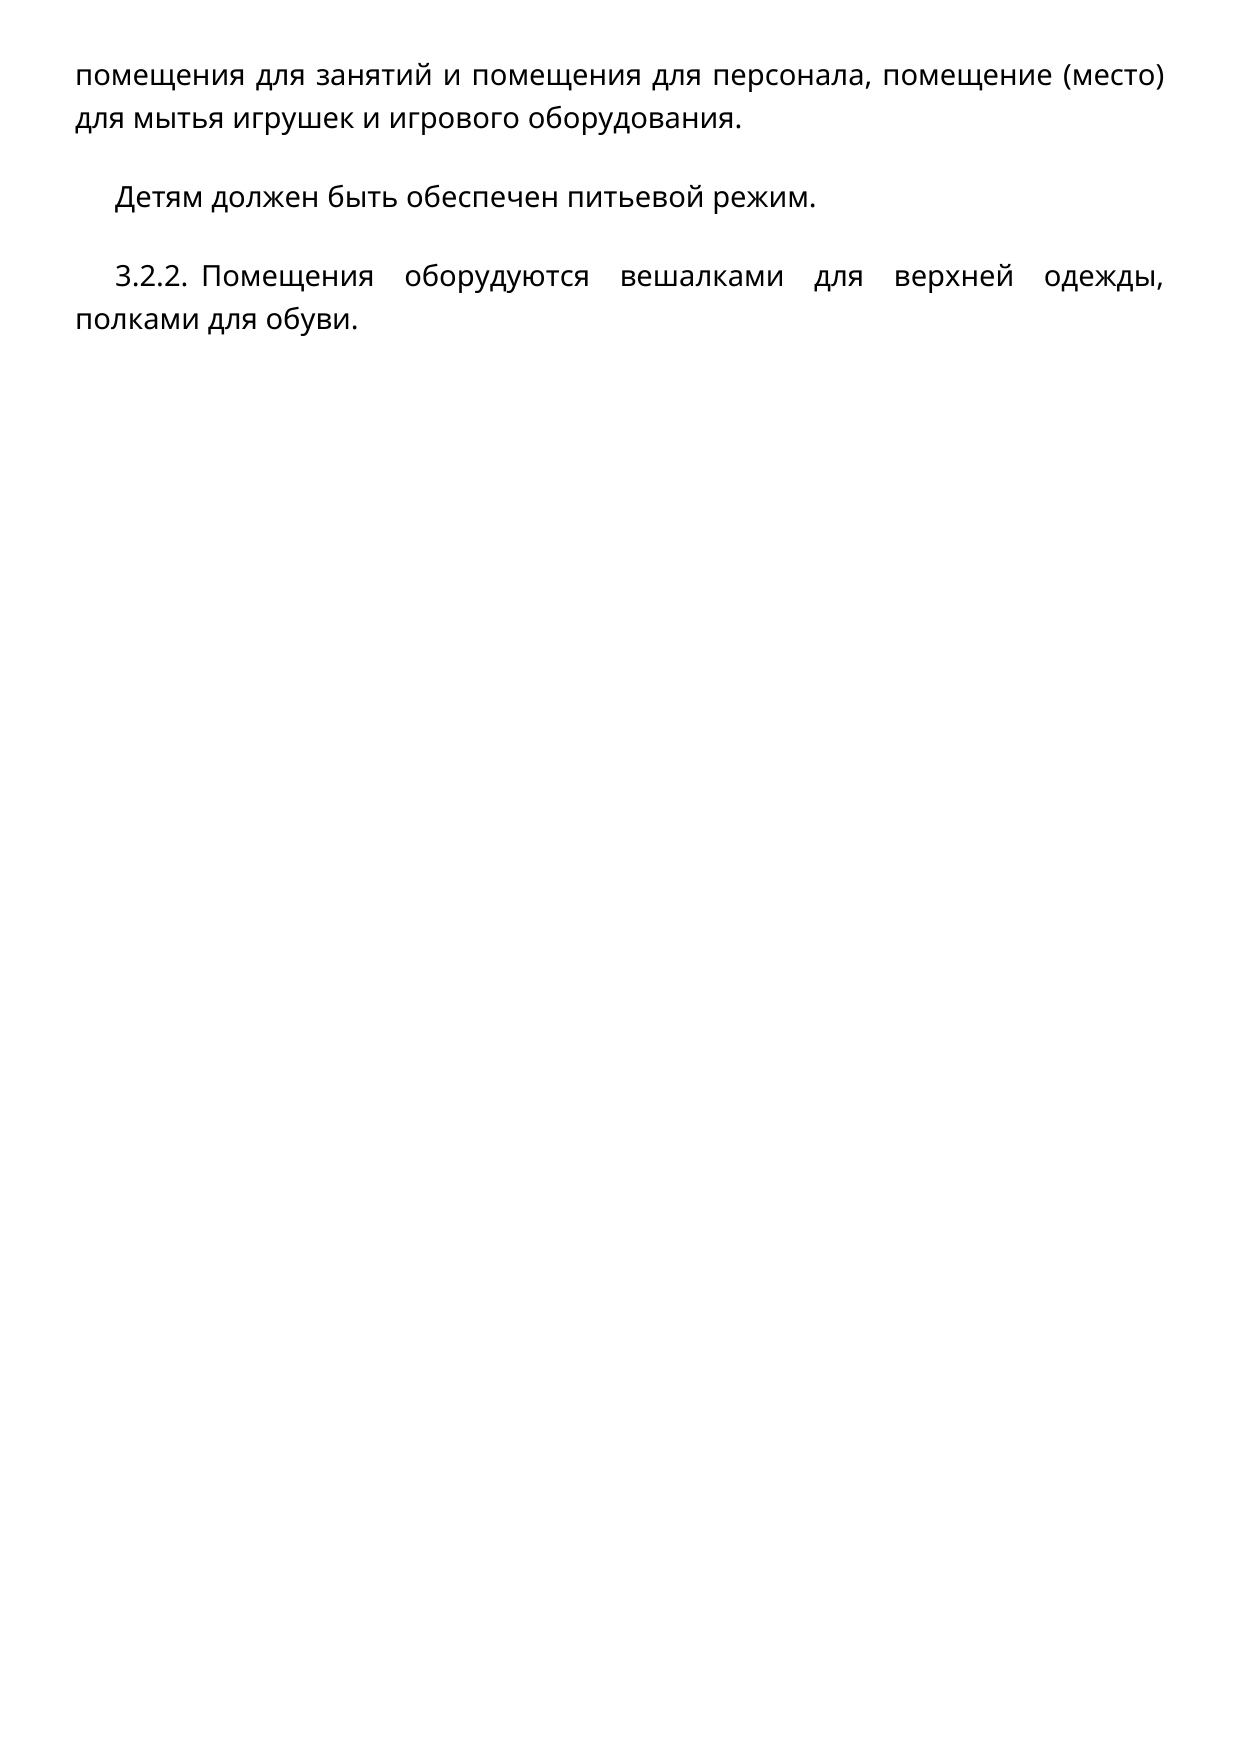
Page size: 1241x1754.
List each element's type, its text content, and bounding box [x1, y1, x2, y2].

text Детям должен быть обеспечен питьевой режим. [115, 176, 1178, 216]
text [75, 54, 1165, 137]
list Помещения оборудуются вешалками для верхней одежды, полками для обуви. [75, 255, 1165, 338]
